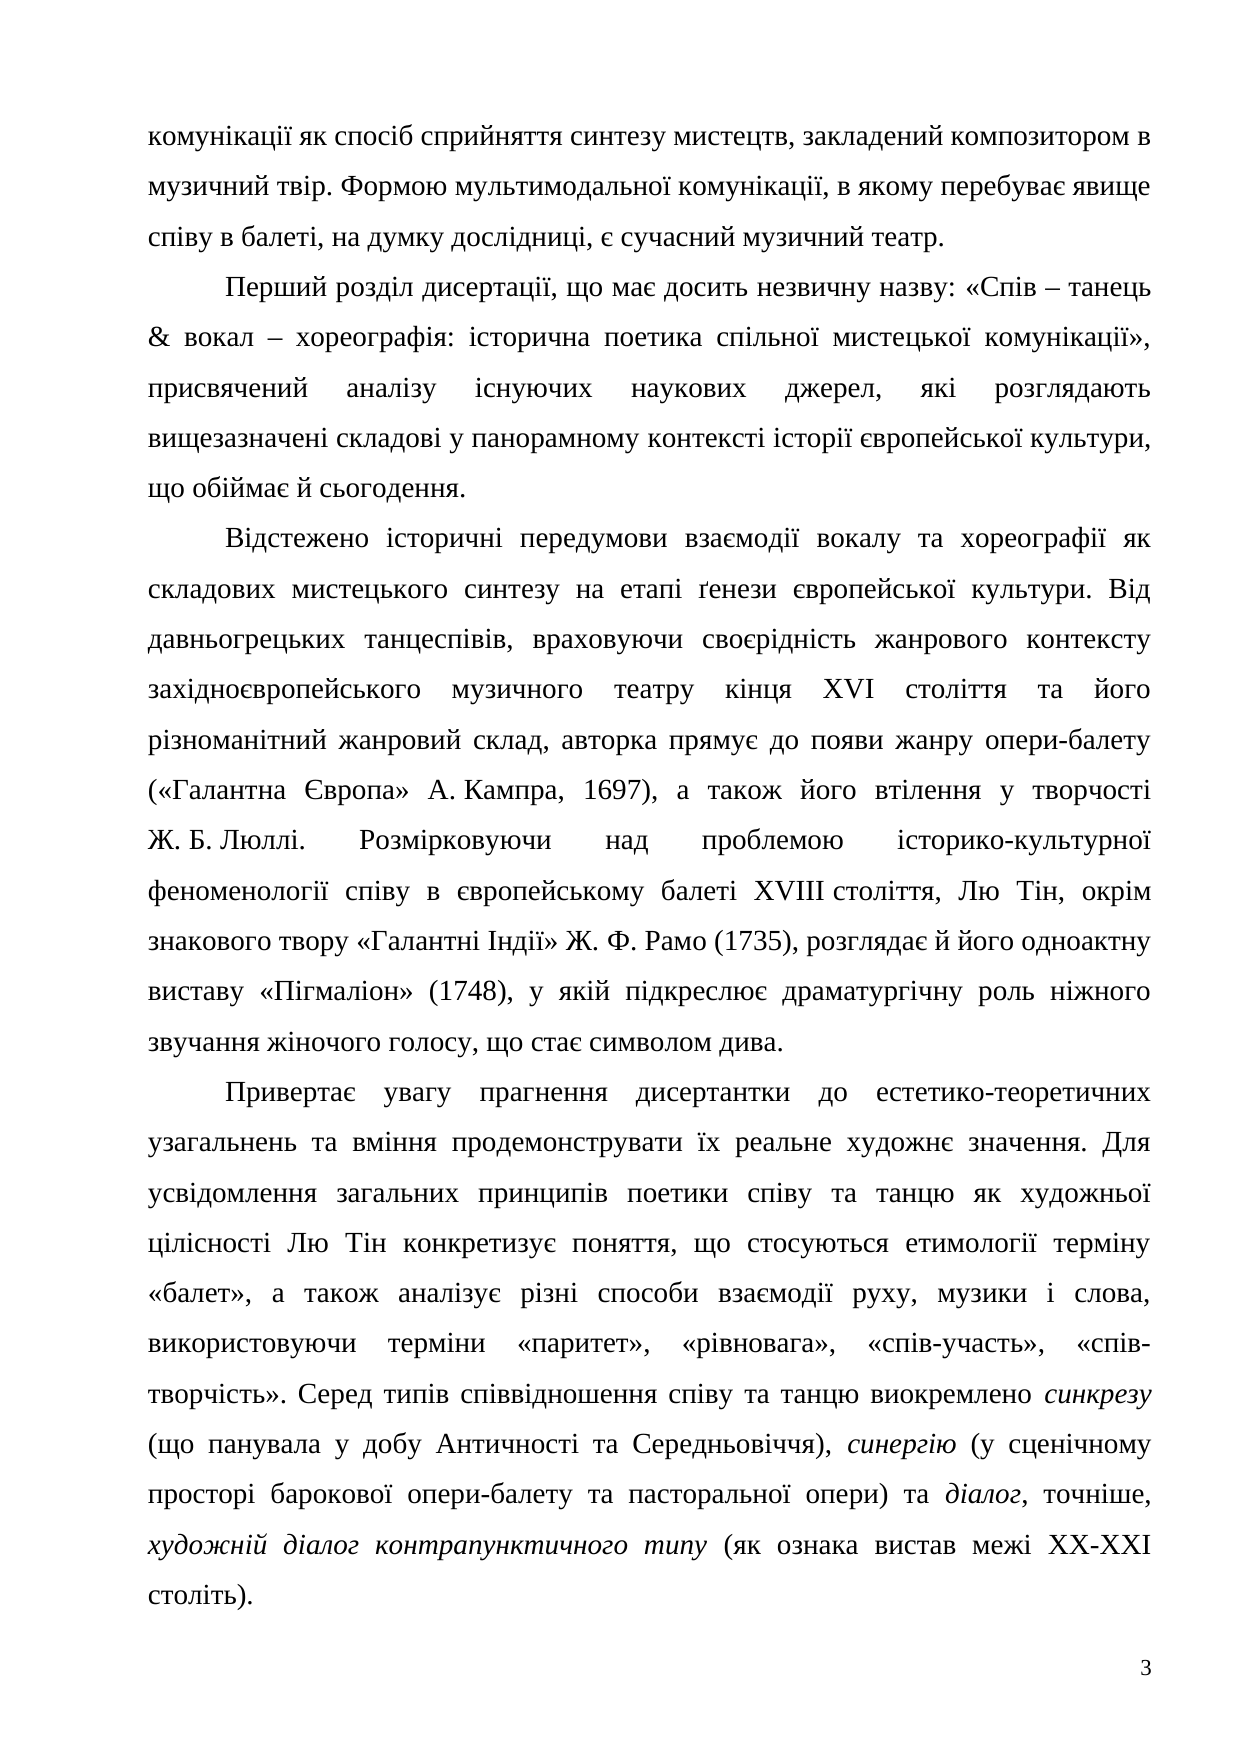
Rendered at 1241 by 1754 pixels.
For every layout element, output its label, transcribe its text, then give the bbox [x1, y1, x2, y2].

text Відстежено історичні передумови взаємодії вокалу та хореографії як складових мистецького синтезу на етапі ґенези європейської культури. Від давньогрецьких танцеспівів, враховуючи своєрідність жанрового контексту західноєвропейського музичного театру кінця XVI століття та його різноманітний жанровий склад, авторка прямує до появи жанру опери-балету («Галантна Європа» А. Кампра, 1697), а також його втілення у творчості Ж. Б. Люллі. Розмірковуючи над проблемою історико-культурної феноменології співу в європейському балеті XVIII століття, Лю Тін, окрім знакового твору «Галантні Індії» Ж. Ф. Рамо (1735), розглядає й його одноактну виставу «Пігмаліон» (1748), у якій підкреслює драматургічну роль ніжного звучання жіночого голосу, що стає символом дива. [148, 521, 1152, 1057]
text Привертає увагу прагнення дисертантки до естетико-теоретичних узагальнень та вміння продемонструвати їх реальне художнє значення. Для усвідомлення загальних принципів поетики співу та танцю як художньої цілісності Лю Тін конкретизує поняття, що стосуються етимології терміну «балет», а також аналізує різні способи взаємодії руху, музики і слова, використовуючи терміни «паритет», «рівновага», «спів-участь», «спів-творчість». Серед типів співвідношення співу та танцю виокремлено синкрезу (що панувала у добу Античності та Середньовіччя), синергію (у сценічному просторі барокової опери-балету та пасторальної опери) та діалог, точніше, художній діалог контрапунктичного типу (як ознака вистав межі ХХ-ХХІ століть). [148, 1074, 1152, 1611]
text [148, 118, 1152, 252]
text Перший розділ дисертації, що має досить незвичну назву: «Спів – танець & вокал – хореографія: історична поетика спільної мистецької комунікації», присвячений аналізу існуючих наукових джерел, які розглядають вищезазначені складові у панорамному контексті історії європейської культури, що обіймає й сьогодення. [148, 269, 1152, 504]
